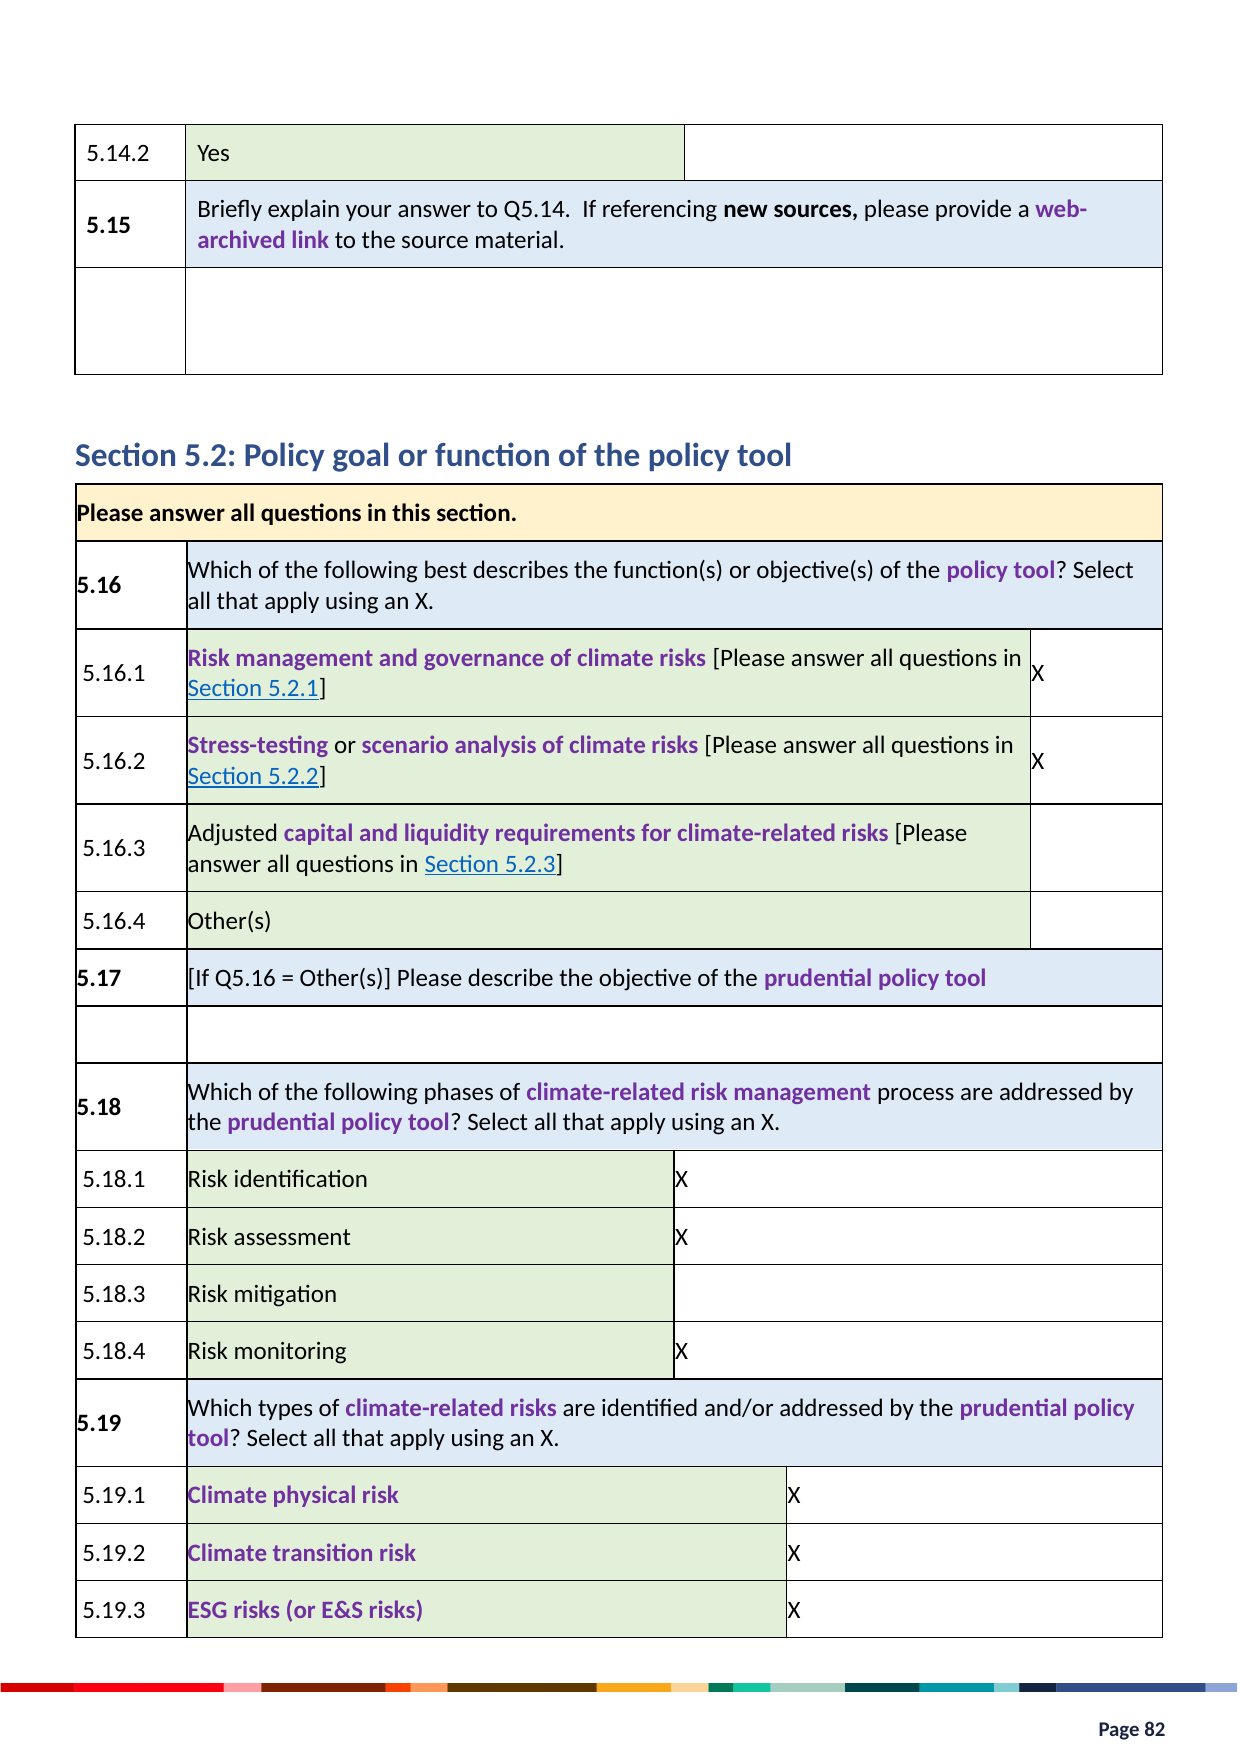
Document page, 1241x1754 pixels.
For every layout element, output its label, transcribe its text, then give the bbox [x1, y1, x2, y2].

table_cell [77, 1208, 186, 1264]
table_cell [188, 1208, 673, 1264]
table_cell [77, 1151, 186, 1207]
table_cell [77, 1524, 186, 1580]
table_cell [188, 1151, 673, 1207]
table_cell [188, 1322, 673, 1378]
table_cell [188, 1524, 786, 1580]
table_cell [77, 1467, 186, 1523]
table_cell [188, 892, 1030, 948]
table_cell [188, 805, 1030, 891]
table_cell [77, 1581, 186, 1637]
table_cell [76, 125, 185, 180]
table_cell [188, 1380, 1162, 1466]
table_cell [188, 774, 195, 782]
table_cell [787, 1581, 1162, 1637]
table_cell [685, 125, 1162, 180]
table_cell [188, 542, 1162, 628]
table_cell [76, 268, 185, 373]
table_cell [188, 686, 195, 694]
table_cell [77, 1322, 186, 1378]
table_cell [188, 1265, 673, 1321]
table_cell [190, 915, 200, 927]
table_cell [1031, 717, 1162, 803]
picture [0, 1683, 1236, 1692]
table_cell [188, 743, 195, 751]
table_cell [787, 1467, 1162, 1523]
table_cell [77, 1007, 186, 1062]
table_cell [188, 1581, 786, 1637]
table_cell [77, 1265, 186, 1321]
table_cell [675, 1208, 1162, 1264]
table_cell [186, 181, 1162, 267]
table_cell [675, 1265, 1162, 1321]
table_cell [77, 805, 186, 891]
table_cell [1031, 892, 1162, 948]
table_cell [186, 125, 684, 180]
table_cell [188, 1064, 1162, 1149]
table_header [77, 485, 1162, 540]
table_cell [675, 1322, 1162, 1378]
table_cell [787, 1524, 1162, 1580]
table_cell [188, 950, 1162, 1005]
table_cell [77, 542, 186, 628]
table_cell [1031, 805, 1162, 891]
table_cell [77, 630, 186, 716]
subtitle Section 5.2: Policy goal or function of the policy tool [75, 434, 1165, 475]
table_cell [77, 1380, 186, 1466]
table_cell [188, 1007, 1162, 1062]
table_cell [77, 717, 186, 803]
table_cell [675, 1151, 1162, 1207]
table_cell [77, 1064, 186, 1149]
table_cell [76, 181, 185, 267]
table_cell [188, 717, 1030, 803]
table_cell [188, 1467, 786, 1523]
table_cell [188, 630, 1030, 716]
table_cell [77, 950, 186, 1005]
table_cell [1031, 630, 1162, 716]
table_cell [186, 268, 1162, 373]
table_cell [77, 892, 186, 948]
